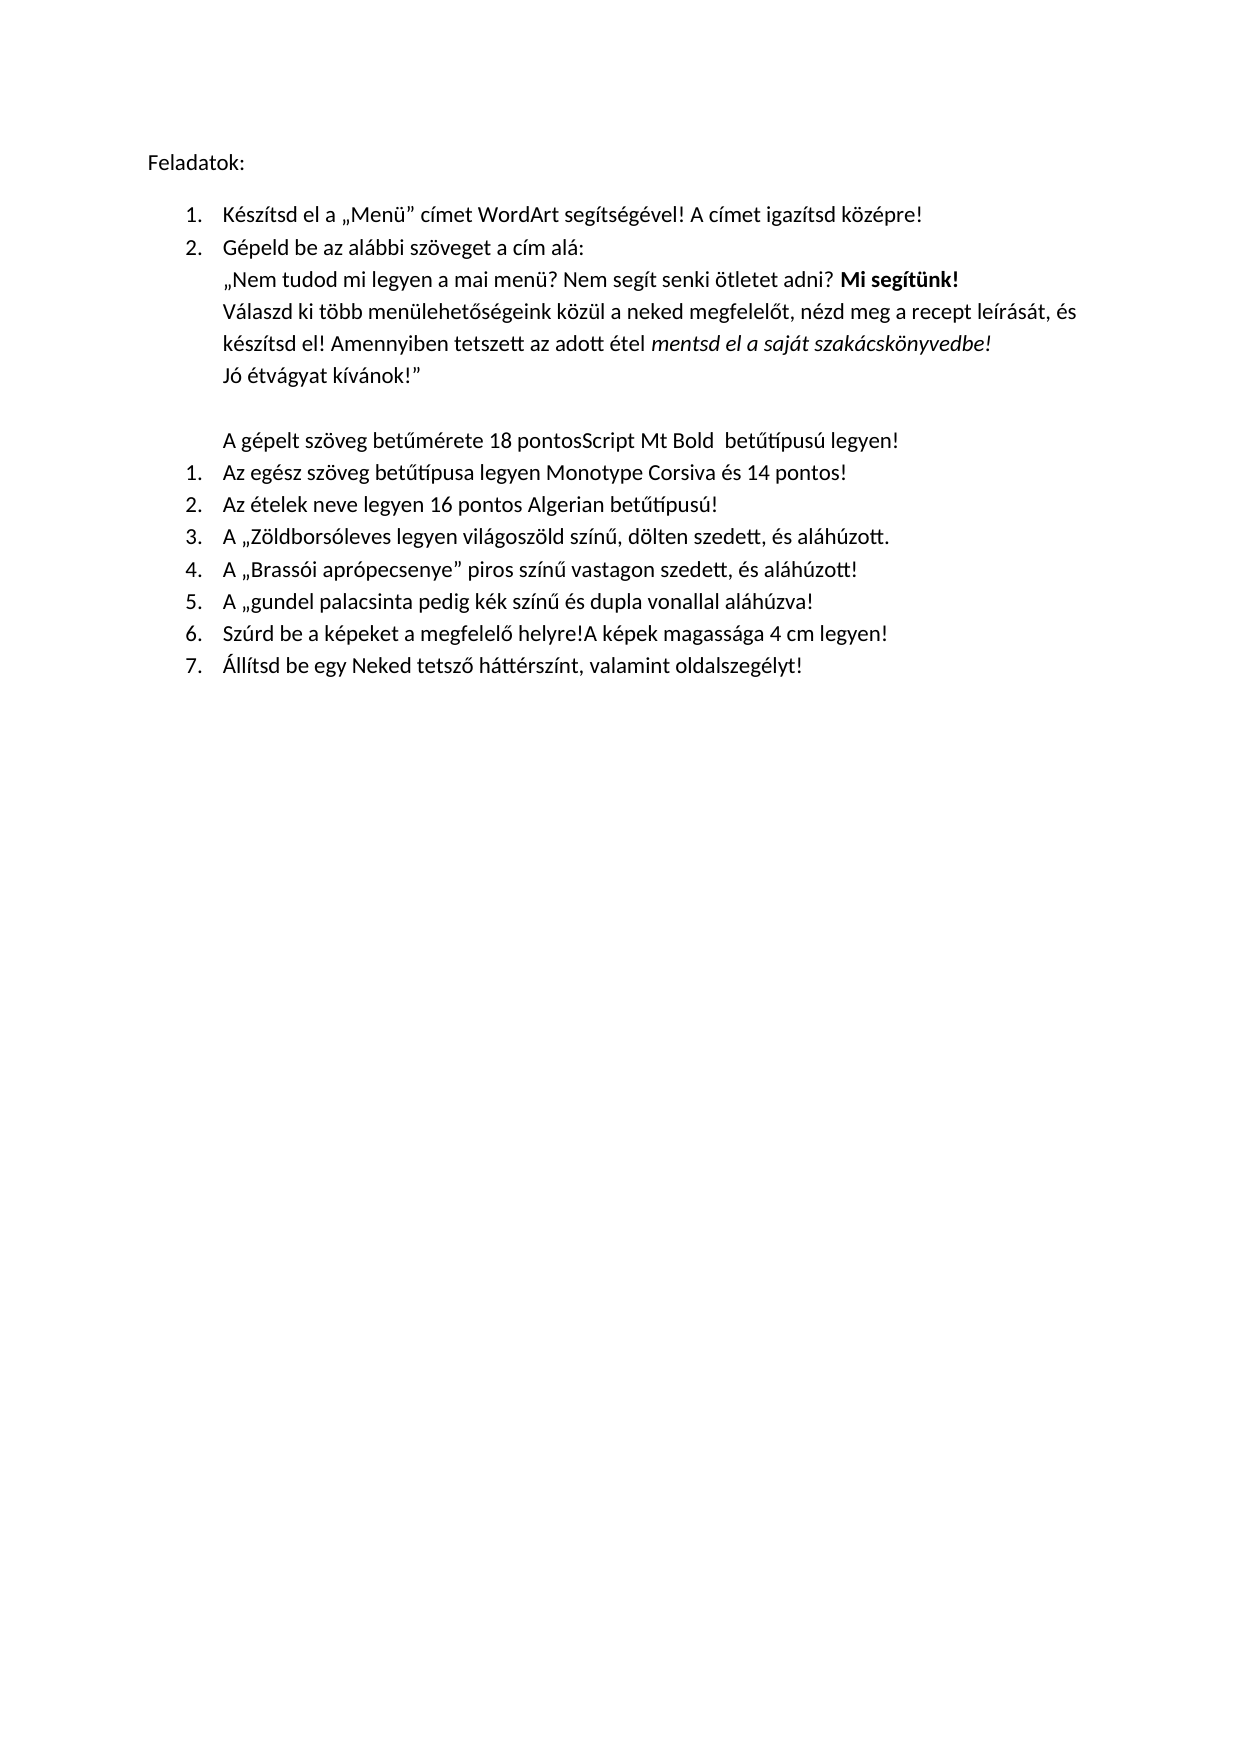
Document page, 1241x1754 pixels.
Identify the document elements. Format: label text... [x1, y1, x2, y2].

list A „Brassói aprópecsenye” piros színű vastagon szedett, és aláhúzott! [185, 555, 1093, 583]
list Az egész szöveg betűtípusa legyen Monotype Corsiva és 14 pontos! [185, 458, 1093, 486]
list Jó étvágyat kívánok!” [223, 362, 1093, 389]
list „Nem tudod mi legyen a mai menü? Nem segít senki ötletet adni? Mi segítünk! [223, 265, 1093, 293]
list Állítsd be egy Neked tetsző háttérszínt, valamint oldalszegélyt! [185, 651, 1093, 679]
list Gépeld be az alábbi szöveget a cím alá: [185, 233, 1093, 261]
list Válaszd ki több menülehetőségeink közül a neked megfelelőt, nézd meg a recept leírását, és készítsd el! Amennyiben tetszett az adott étel mentsd el a saját szakácskönyvedbe! [223, 297, 1093, 357]
list A „Zöldborsóleves legyen világoszöld színű, dölten szedett, és aláhúzott. [185, 522, 1093, 551]
list A gépelt szöveg betűmérete 18 pontosScript Mt Bold betűtípusú legyen! [223, 426, 1093, 454]
list A „gundel palacsinta pedig kék színű és dupla vonallal aláhúzva! [185, 587, 1093, 615]
list Készítsd el a „Menü” címet WordArt segítségével! A címet igazítsd középre! [185, 201, 1093, 229]
list Az ételek neve legyen 16 pontos Algerian betűtípusú! [185, 490, 1093, 518]
list Szúrd be a képeket a megfelelő helyre!A képek magassága 4 cm legyen! [185, 619, 1093, 647]
text Feladatok: [148, 148, 1093, 176]
